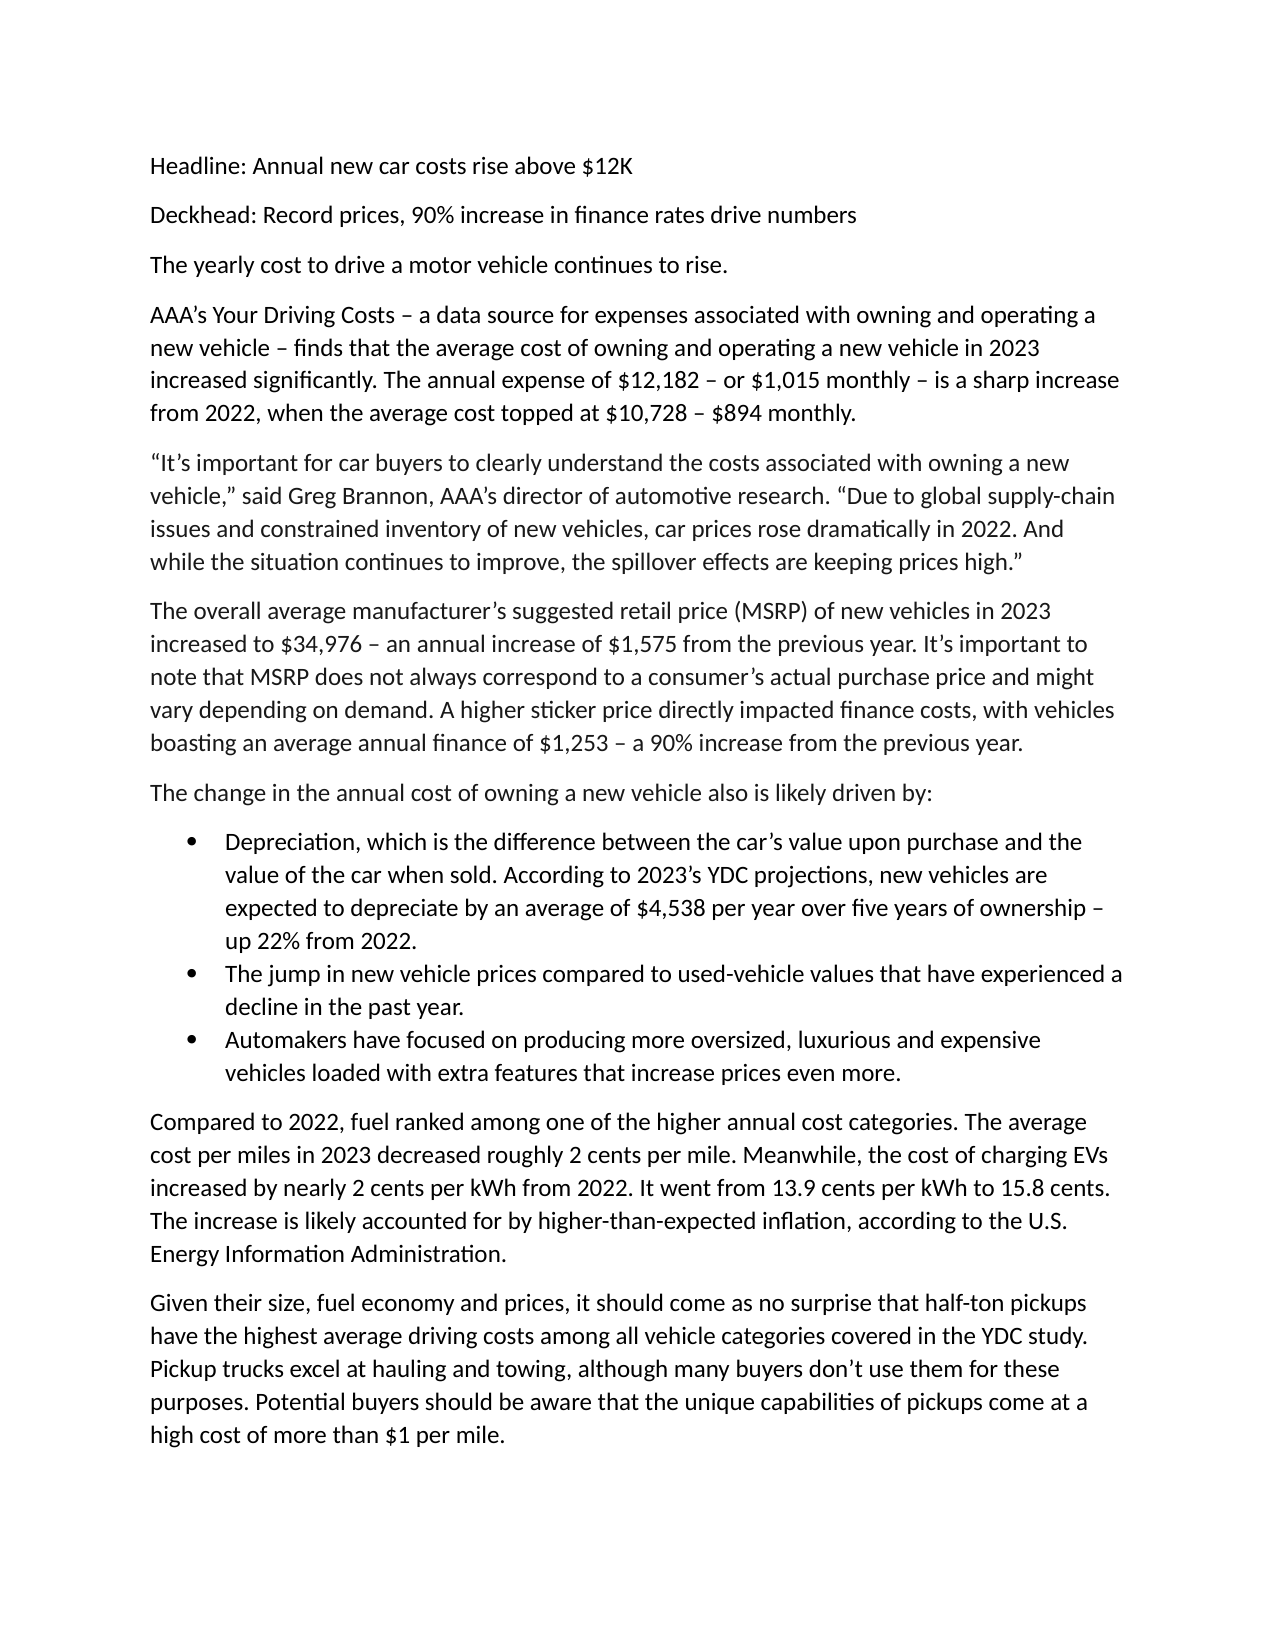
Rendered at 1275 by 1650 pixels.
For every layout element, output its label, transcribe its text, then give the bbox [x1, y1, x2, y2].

text The change in the annual cost of owning a new vehicle also is likely driven by: [150, 777, 1125, 807]
text Given their size, fuel economy and prices, it should come as no surprise that half-ton pickups have the highest average driving costs among all vehicle categories covered in the YDC study. Pickup trucks excel at hauling and towing, although many buyers don’t use them for these purposes. Potential buyers should be aware that the unique capabilities of pickups come at a high cost of more than $1 per mile. [150, 1287, 1125, 1450]
text Compared to 2022, fuel ranked among one of the higher annual cost categories. The average cost per miles in 2023 decreased roughly 2 cents per mile. Meanwhile, the cost of charging EVs increased by nearly 2 cents per kWh from 2022. It went from 13.9 cents per kWh to 15.8 cents. The increase is likely accounted for by higher-than-expected inflation, according to the U.S. Energy Information Administration. [150, 1106, 1125, 1268]
text AAA’s Your Driving Costs – a data source for expenses associated with owning and operating a new vehicle – finds that the average cost of owning and operating a new vehicle in 2023 increased significantly. The annual expense of $12,182 – or $1,015 monthly – is a sharp increase from 2022, when the average cost topped at $10,728 – $894 monthly. [150, 299, 1125, 428]
text Deckhead: Record prices, 90% increase in finance rates drive numbers [150, 199, 1125, 230]
list Automakers have focused on producing more oversized, luxurious and expensive vehicles loaded with extra features that increase prices even more. [187, 1024, 1125, 1087]
text The yearly cost to drive a motor vehicle continues to rise. [150, 249, 1125, 280]
list The jump in new vehicle prices compared to used-vehicle values that have experienced a decline in the past year. [187, 958, 1125, 1021]
text Headline: Annual new car costs rise above $12K [150, 150, 1125, 181]
text The overall average manufacturer’s suggested retail price (MSRP) of new vehicles in 2023 increased to $34,976 – an annual increase of $1,575 from the previous year. It’s important to note that MSRP does not always correspond to a consumer’s actual purchase price and might vary depending on demand. A higher sticker price directly impacted finance costs, with vehicles boasting an average annual finance of $1,253 – a 90% increase from the previous year. [150, 595, 1125, 758]
text “It’s important for car buyers to clearly understand the costs associated with owning a new vehicle,” said Greg Brannon, AAA’s director of automotive research. “Due to global supply-chain issues and constrained inventory of new vehicles, car prices rose dramatically in 2022. And while the situation continues to improve, the spillover effects are keeping prices high.” [150, 447, 1125, 576]
list Depreciation, which is the difference between the car’s value upon purchase and the value of the car when sold. According to 2023’s YDC projections, new vehicles are expected to depreciate by an average of $4,538 per year over five years of ownership – up 22% from 2022. [187, 826, 1125, 956]
